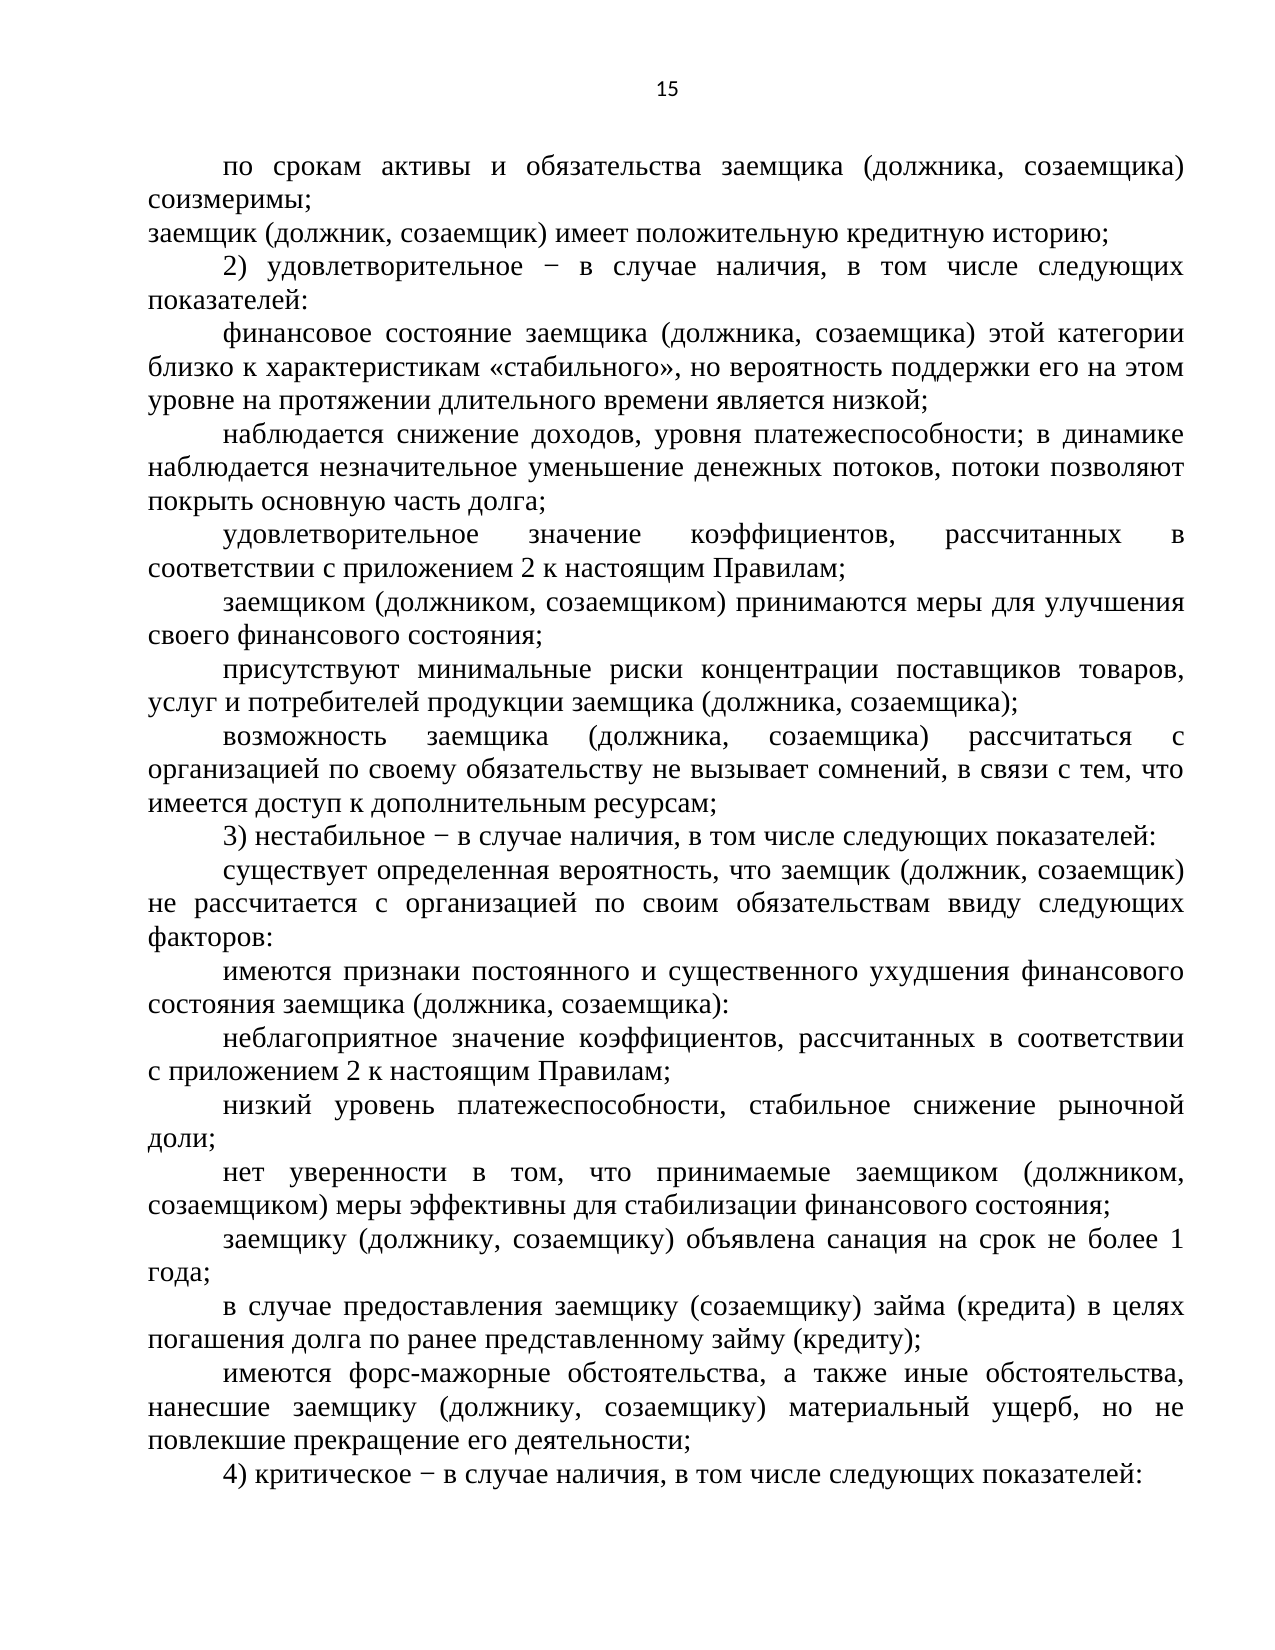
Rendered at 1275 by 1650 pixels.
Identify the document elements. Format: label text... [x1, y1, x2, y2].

text заемщику (должнику, созаемщику) объявлена санация на срок не более 1 года; [148, 1221, 1186, 1288]
text имеются форс-мажорные обстоятельства, а также иные обстоятельства, нанесшие заемщику (должнику, созаемщику) материальный ущерб, но не повлекшие прекращение его деятельности; [148, 1355, 1186, 1456]
text нет уверенности в том, что принимаемые заемщиком (должником, созаемщиком) меры эффективны для стабилизации финансового состояния; [148, 1154, 1186, 1221]
text имеются признаки постоянного и существенного ухудшения финансового состояния заемщика (должника, созаемщика): [148, 953, 1186, 1020]
text присутствуют минимальные риски концентрации поставщиков товаров, услуг и потребителей продукции заемщика (должника, созаемщика); [148, 651, 1186, 718]
text 4) критическое − в случае наличия, в том числе следующих показателей: [148, 1456, 1186, 1489]
text по срокам активы и обязательства заемщика (должника, созаемщика) соизмеримы; [148, 148, 1186, 215]
text в случае предоставления заемщику (созаемщику) займа (кредита) в целях погашения долга по ранее представленному займу (кредиту); [148, 1288, 1186, 1355]
text неблагоприятное значение коэффициентов, рассчитанных в соответствии с приложением 2 к настоящим Правилам; [148, 1020, 1186, 1087]
text существует определенная вероятность, что заемщик (должник, созаемщик) не рассчитается с организацией по своим обязательствам ввиду следующих факторов: [148, 852, 1186, 953]
text заемщиком (должником, созаемщиком) принимаются меры для улучшения своего финансового состояния; [148, 584, 1186, 651]
text 3) нестабильное − в случае наличия, в том числе следующих показателей: [148, 818, 1186, 852]
text удовлетворительное значение коэффициентов, рассчитанных в соответствии с приложением 2 к настоящим Правилам; [148, 517, 1186, 584]
text низкий уровень платежеспособности, стабильное снижение рыночной доли; [148, 1087, 1186, 1154]
text заемщик (должник, созаемщик) имеет положительную кредитную историю; [148, 215, 1186, 248]
text 2) удовлетворительное − в случае наличия, в том числе следующих показателей: [148, 248, 1186, 315]
text финансовое состояние заемщика (должника, созаемщика) этой категории близко к характеристикам «стабильного», но вероятность поддержки его на этом уровне на протяжении длительного времени является низкой; [148, 315, 1186, 416]
text возможность заемщика (должника, созаемщика) рассчитаться с организацией по своему обязательству не вызывает сомнений, в связи с тем, что имеется доступ к дополнительным ресурсам; [148, 718, 1186, 818]
text наблюдается снижение доходов, уровня платежеспособности; в динамике наблюдается незначительное уменьшение денежных потоков, потоки позволяют покрыть основную часть долга; [148, 416, 1186, 517]
